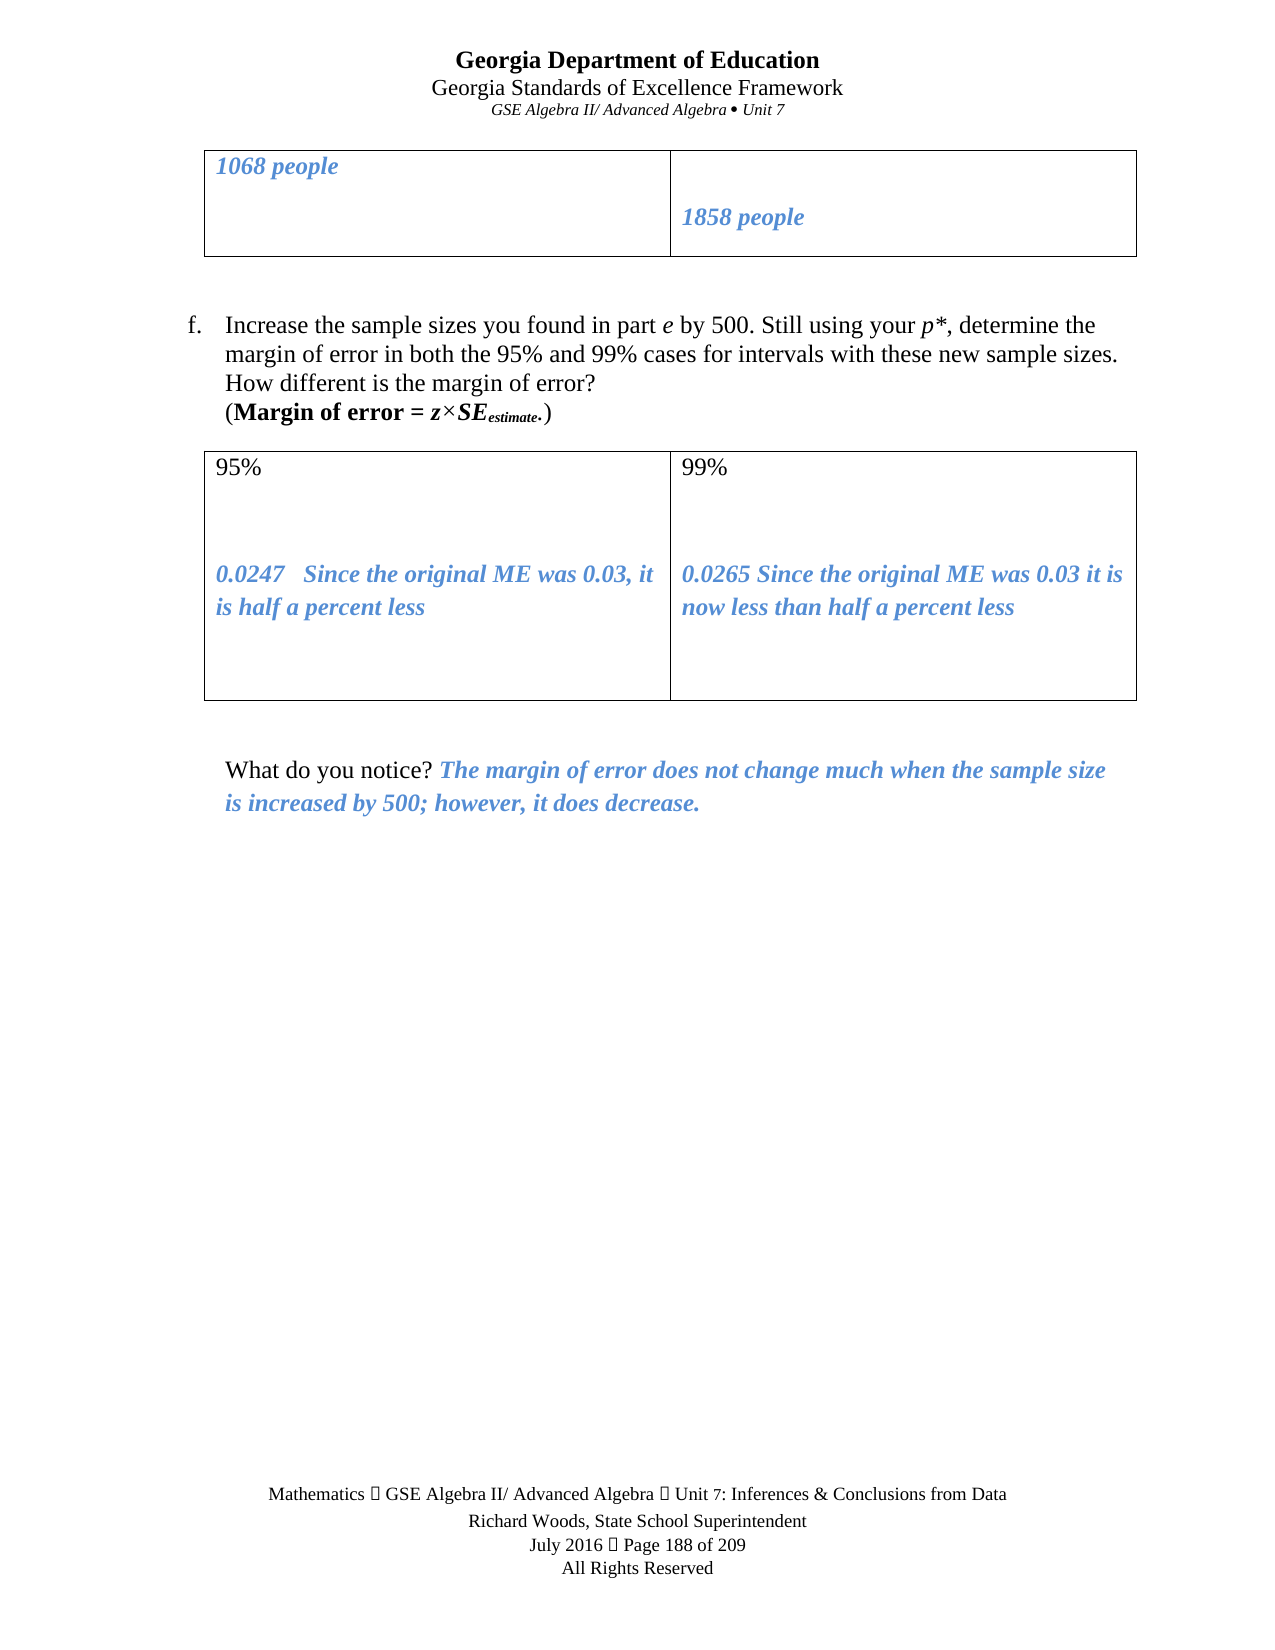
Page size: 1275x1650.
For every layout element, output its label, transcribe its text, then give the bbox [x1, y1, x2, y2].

text (Margin of error = zSEestimate.) [225, 397, 1125, 425]
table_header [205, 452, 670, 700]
text What do you notice? The margin of error does not change much when the sample size is increased by 500; however, it does decrease. [225, 755, 1125, 817]
list Increase the sample sizes you found in part e by 500. Still using your p*, determine the margin of error in both the 95% and 99% cases for intervals with these new sample sizes. How different is the margin of error? [187, 310, 1125, 397]
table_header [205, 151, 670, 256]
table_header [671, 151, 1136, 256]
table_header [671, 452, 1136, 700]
